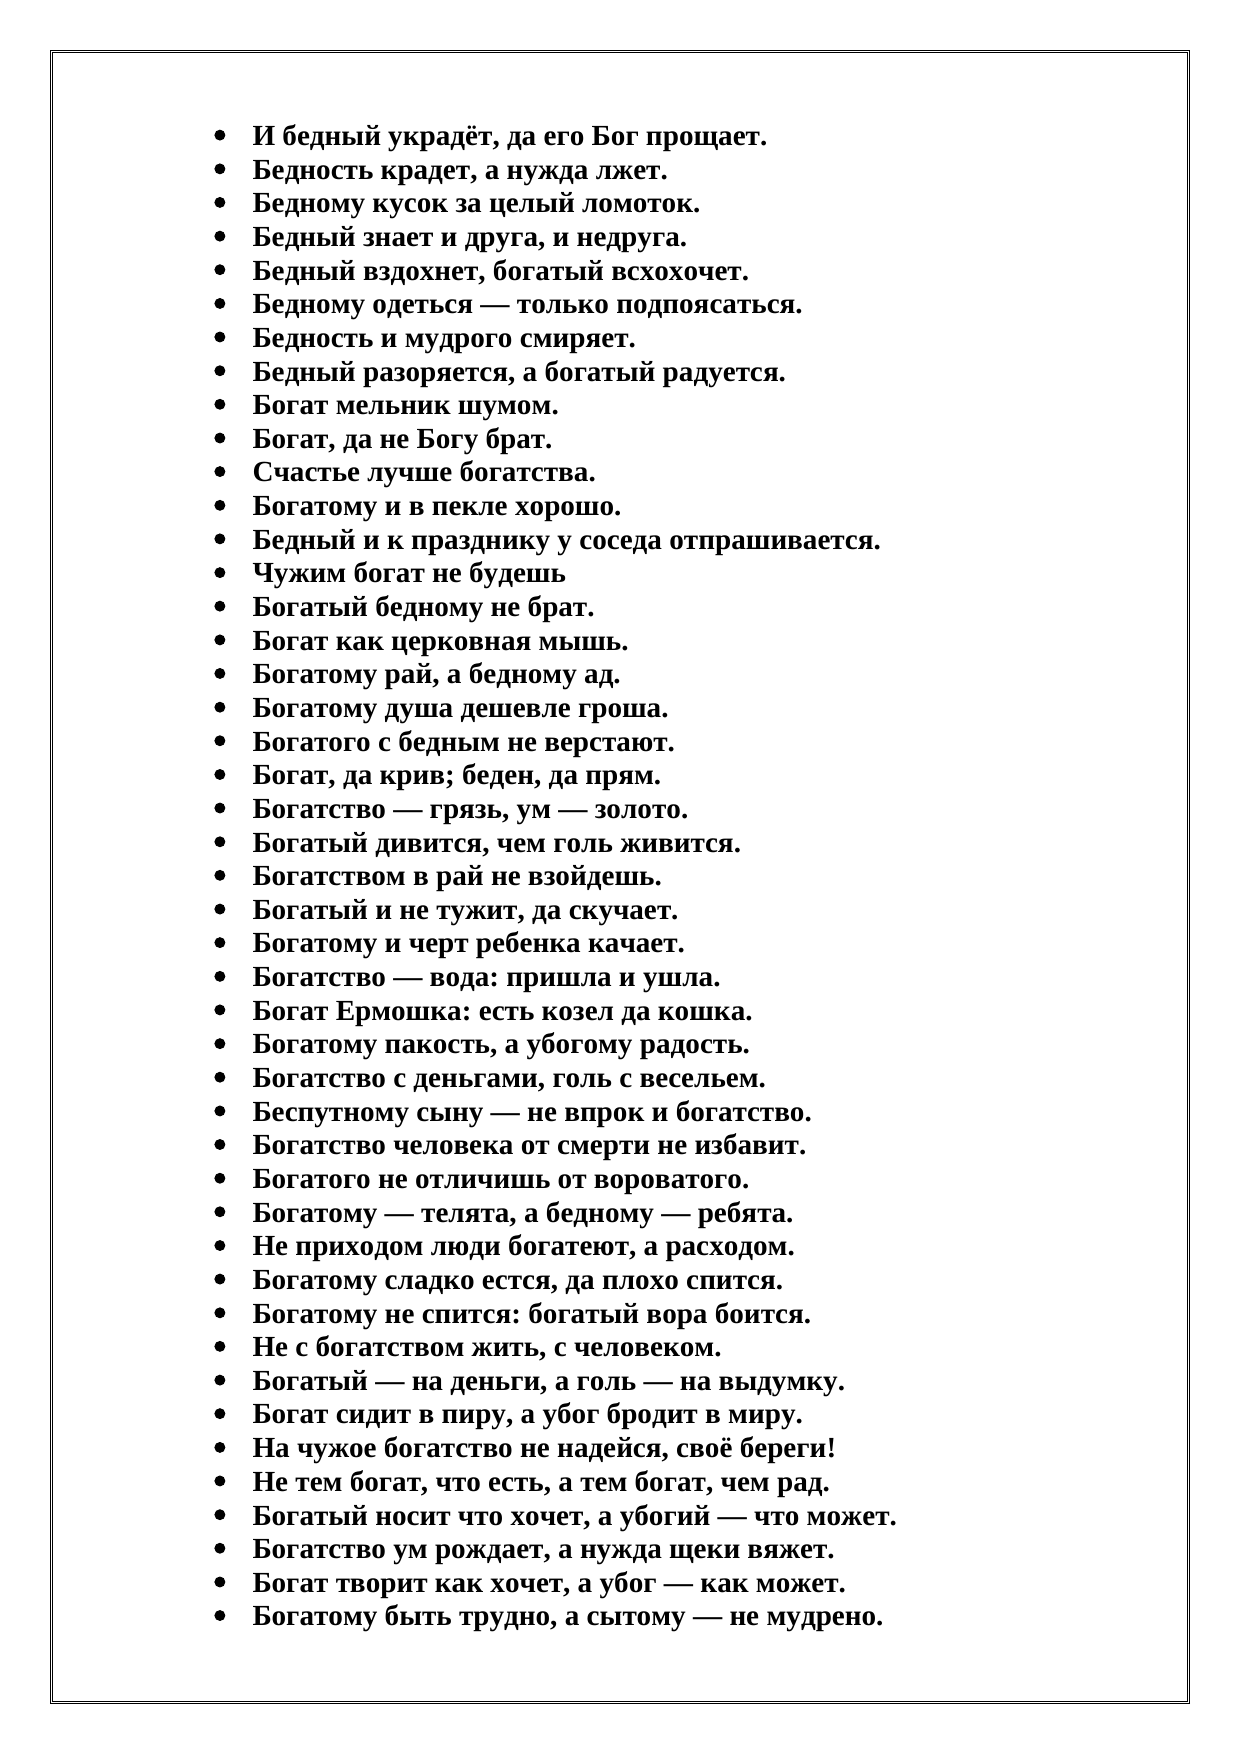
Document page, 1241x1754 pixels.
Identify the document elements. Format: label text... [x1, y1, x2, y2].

list Богатого не отличишь от вороватого. [215, 1161, 1152, 1195]
list Чужим богат не будешь [215, 556, 1152, 589]
list Богатство человека от смерти не избавит. [215, 1127, 1152, 1161]
list Богатому рай, а бедному ад. [215, 656, 1152, 690]
list Богатому быть трудно, а сытому — не мудрено. [215, 1598, 1152, 1632]
list Бедному одеться — только подпоясаться. [215, 286, 1152, 320]
list Бедному кусок за целый ломоток. [215, 185, 1152, 219]
list Бедный и к празднику у соседа отпрашивается. [215, 522, 1152, 556]
list Беспутному сыну — не впрок и богатство. [215, 1094, 1152, 1127]
list Богат, да не Богу брат. [215, 421, 1152, 454]
list Бедный вздохнет, богатый всхохочет. [215, 253, 1152, 286]
list Богатством в рай не взойдешь. [215, 858, 1152, 892]
list Богатство с деньгами, голь с весельем. [215, 1060, 1152, 1094]
list Богатый бедному не брат. [215, 589, 1152, 623]
list И бедный украдёт, да его Бог прощает. [215, 118, 1152, 152]
list Богатому и в пекле хорошо. [215, 488, 1152, 522]
list Богатому — телята, а бедному — ребята. [215, 1195, 1152, 1228]
list Богатому пакость, а убогому радость. [215, 1027, 1152, 1060]
list На чужое богатство не надейся, своё береги! [215, 1430, 1152, 1464]
list Бедный знает и друга, и недруга. [215, 219, 1152, 253]
list Богатство — грязь, ум — золото. [215, 791, 1152, 825]
list Богатому не спится: богатый вора боится. [215, 1296, 1152, 1329]
list Богат сидит в пиру, а убог бродит в миру. [215, 1397, 1152, 1430]
list Богатому и черт ребенка качает. [215, 926, 1152, 959]
list Богатый носит что хочет, а убогий — что может. [215, 1498, 1152, 1531]
list Богатому душа дешевле гроша. [215, 690, 1152, 724]
list Богатый и не тужит, да скучает. [215, 892, 1152, 926]
list Богат Ермошка: есть козел да кошка. [215, 993, 1152, 1027]
list Бедность и мудрого смиряет. [215, 320, 1152, 354]
list Счастье лучше богатства. [215, 454, 1152, 488]
list Богатство ум рождает, а нужда щеки вяжет. [215, 1531, 1152, 1565]
list Бедность крадет, а нужда лжет. [215, 152, 1152, 185]
list Богат, да крив; беден, да прям. [215, 757, 1152, 791]
list Богат как церковная мышь. [215, 623, 1152, 656]
list Не тем богат, что есть, а тем богат, чем рад. [215, 1464, 1152, 1498]
list Богатый дивится, чем голь живится. [215, 825, 1152, 858]
list Богатого с бедным не верстают. [215, 724, 1152, 757]
list Бедный разоряется, а богатый радуется. [215, 354, 1152, 387]
list Богат творит как хочет, а убог — как может. [215, 1565, 1152, 1598]
list Богатый — на деньги, а голь — на выдумку. [215, 1363, 1152, 1397]
list Богатство — вода: пришла и ушла. [215, 959, 1152, 993]
list Не приходом люди богатеют, а расходом. [215, 1228, 1152, 1262]
list Богат мельник шумом. [215, 387, 1152, 421]
list Не с богатством жить, с человеком. [215, 1329, 1152, 1363]
list Богатому сладко естся, да плохо спится. [215, 1262, 1152, 1296]
